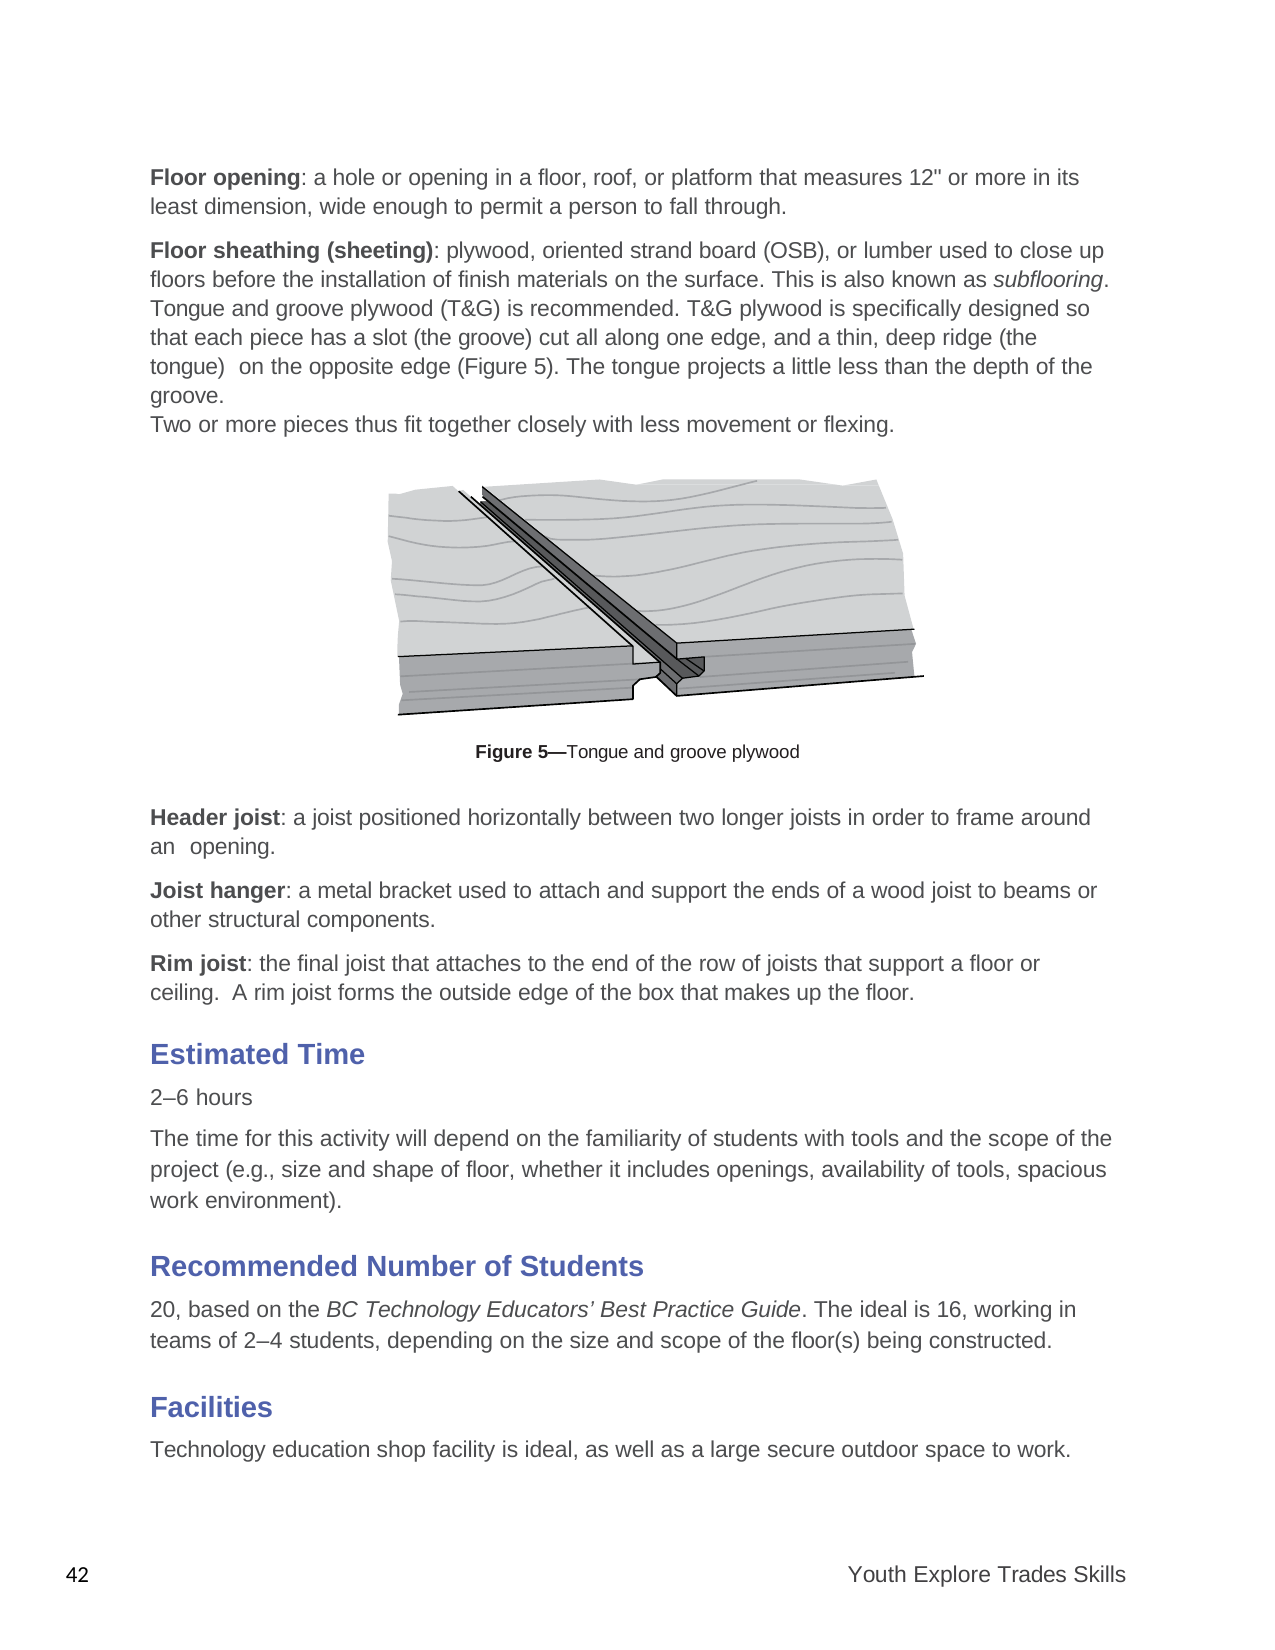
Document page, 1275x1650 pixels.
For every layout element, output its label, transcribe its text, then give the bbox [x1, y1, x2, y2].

text The time for this activity will depend on the familiarity of students with tools and the scope of the project (e.g., size and shape of floor, whether it includes openings, availability of tools, spacious work environment). [150, 1124, 1122, 1213]
text Joist hanger: a metal bracket used to attach and support the ends of a wood joist to beams or other structural components. [150, 877, 1122, 932]
text Two or more pieces thus fit together closely with less movement or flexing. [150, 411, 1183, 437]
text Technology education shop facility is ideal, as well as a large secure outdoor space to work. [150, 1436, 1183, 1463]
text Floor opening: a hole or opening in a floor, roof, or platform that measures 12" or more in its least dimension, wide enough to permit a person to fall through. [150, 164, 1092, 219]
text 20, based on the BC Technology Educators’ Best Practice Guide. The ideal is 16, working in teams of 2–4 students, depending on the size and scope of the floor(s) being constructed. [150, 1296, 1122, 1353]
text Floor sheathing (sheeting): plywood, oriented strand board (OSB), or lumber used to close up floors before the installation of finish materials on the surface. This is also known as subflooring. Tongue and groove plywood (T&G) is recommended. T&G plywood is specifically designed so that each piece has a slot (the groove) cut all along one edge, and a thin, deep ridge (the tongue) on the opposite edge (Figure 5). The tongue projects a little less than the depth of the groove. [150, 237, 1114, 408]
text Rim joist: the final joist that attaches to the end of the row of joists that support a floor or ceiling. A rim joist forms the outside edge of the box that makes up the floor. [150, 949, 1114, 1005]
subtitle Estimated Time [150, 1037, 1183, 1071]
subtitle Recommended Number of Students [150, 1249, 1183, 1283]
text Header joist: a joist positioned horizontally between two longer joists in order to frame around an opening. [150, 804, 1122, 859]
text Figure 5—Tongue and groove plywood [92, 741, 1183, 762]
subtitle Facilities [150, 1390, 1183, 1423]
text 2–6 hours [150, 1084, 1183, 1110]
